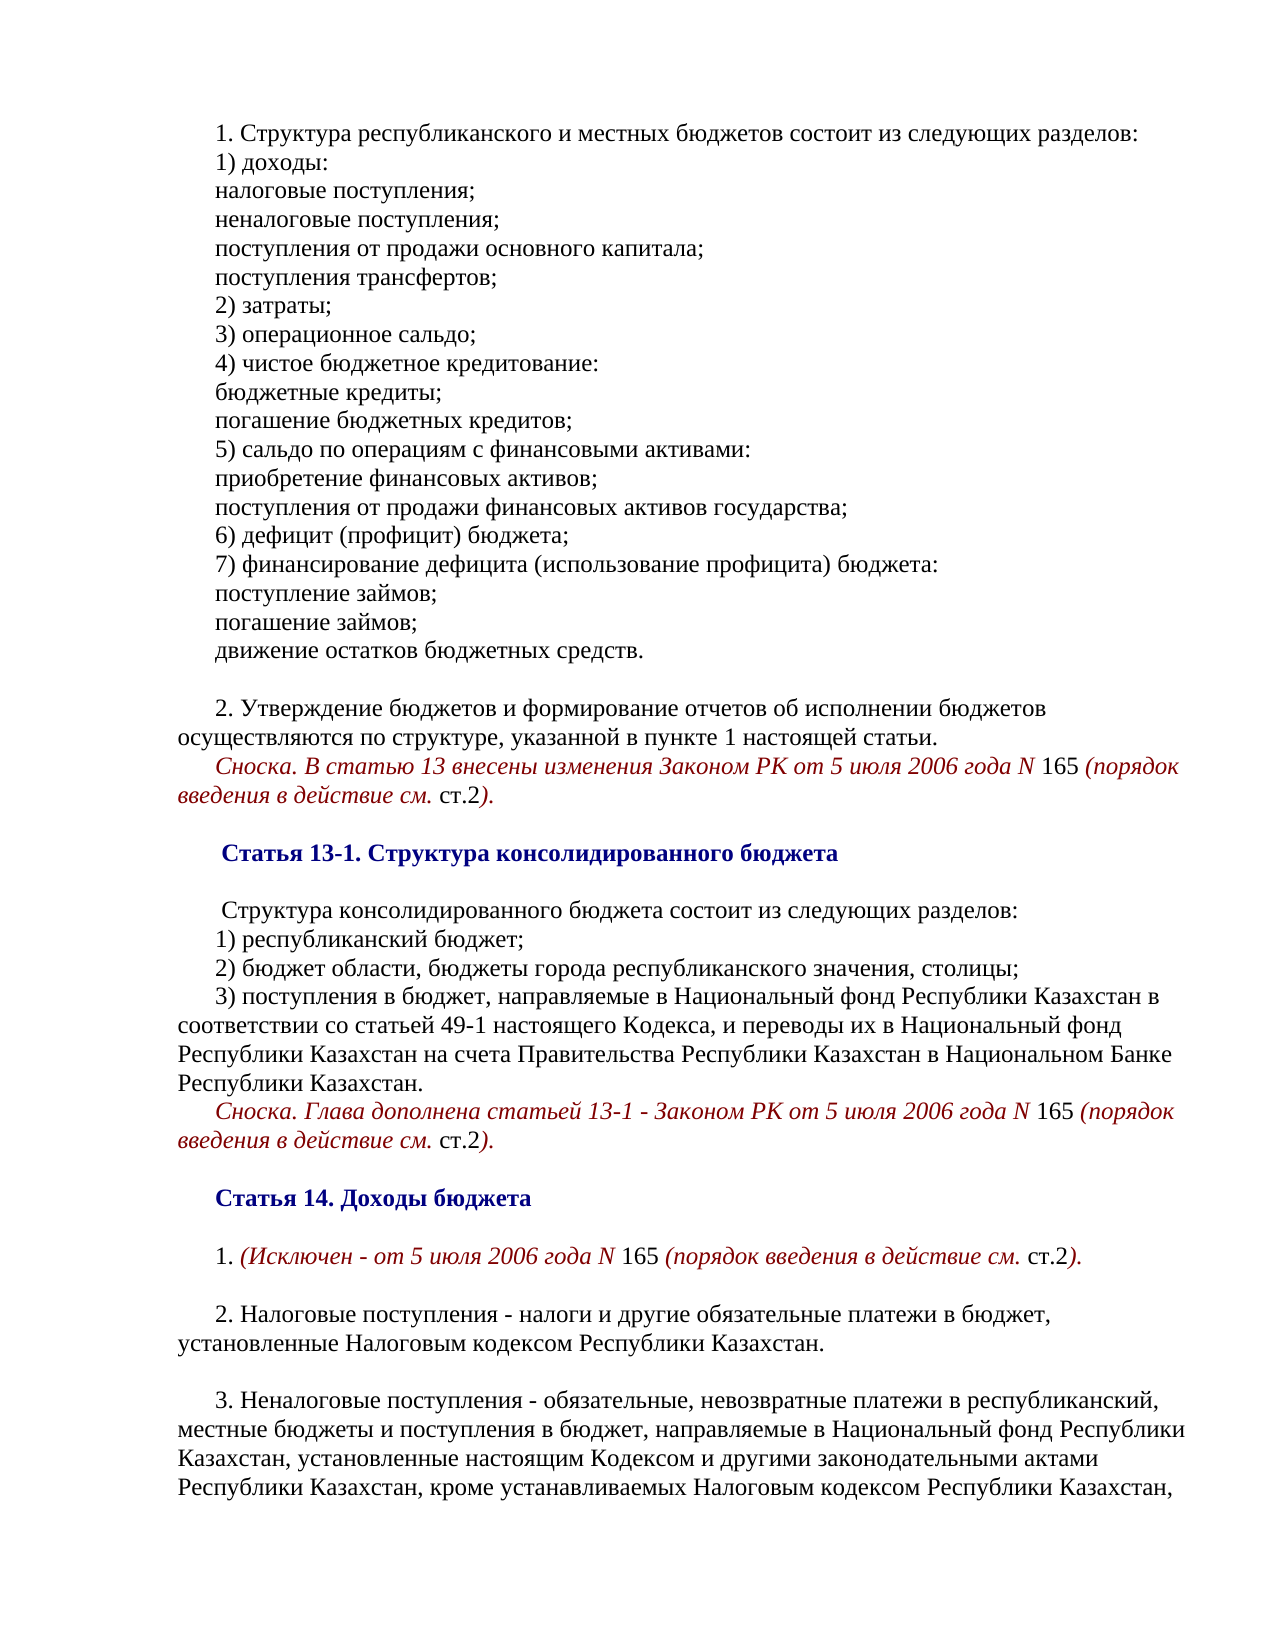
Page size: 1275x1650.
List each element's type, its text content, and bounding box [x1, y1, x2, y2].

text 1. (Исключен - от 5 июля 2006 года N 165 (порядок введения в действие см. ст.2). [177, 1241, 1186, 1270]
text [177, 1386, 1186, 1501]
text 1. Структура республиканского и местных бюджетов состоит из следующих разделов: 1) доходы: налоговые поступления; неналоговые поступления; поступления от продажи основного капитала; поступления трансфертов; 2) затраты; 3) операционное сальдо; 4) чистое бюджетное кредитование: бюджетные кредиты; погашение бюджетных кредитов; 5) сальдо по операциям с финансовыми активами: приобретение финансовых активов; поступления от продажи финансовых активов государства; 6) дефицит (профицит) бюджета; 7) финансирование дефицита (использование профицита) бюджета: поступление займов; погашение займов; движение остатков бюджетных средств. [177, 118, 1186, 664]
text 2. Налоговые поступления - налоги и другие обязательные платежи в бюджет, установленные Налоговым кодексом Республики Казахстан. [177, 1299, 1186, 1356]
text Статья 13-1. Структура консолидированного бюджета Структура консолидированного бюджета состоит из следующих разделов: 1) республиканский бюджет; 2) бюджет области, бюджеты города республиканского значения, столицы; 3) поступления в бюджет, направляемые в Национальный фонд Республики Казахстан в соответствии со статьей 49-1 настоящего Кодекса, и переводы их в Национальный фонд Республики Казахстан на счета Правительства Республики Казахстан в Национальном Банке Республики Казахстан. Сноска. Глава дополнена статьей 13-1 - Законом РК от 5 июля 2006 года N 165 (порядок введения в действие см. ст.2). [177, 838, 1186, 1154]
text Статья 14. Доходы бюджета [177, 1183, 1186, 1212]
text 2. Утверждение бюджетов и формирование отчетов об исполнении бюджетов осуществляются по структуре, указанной в пункте 1 настоящей статьи. Сноска. В статью 13 внесены изменения Законом РК от 5 июля 2006 года N 165 (порядок введения в действие см. ст.2). [177, 693, 1186, 808]
